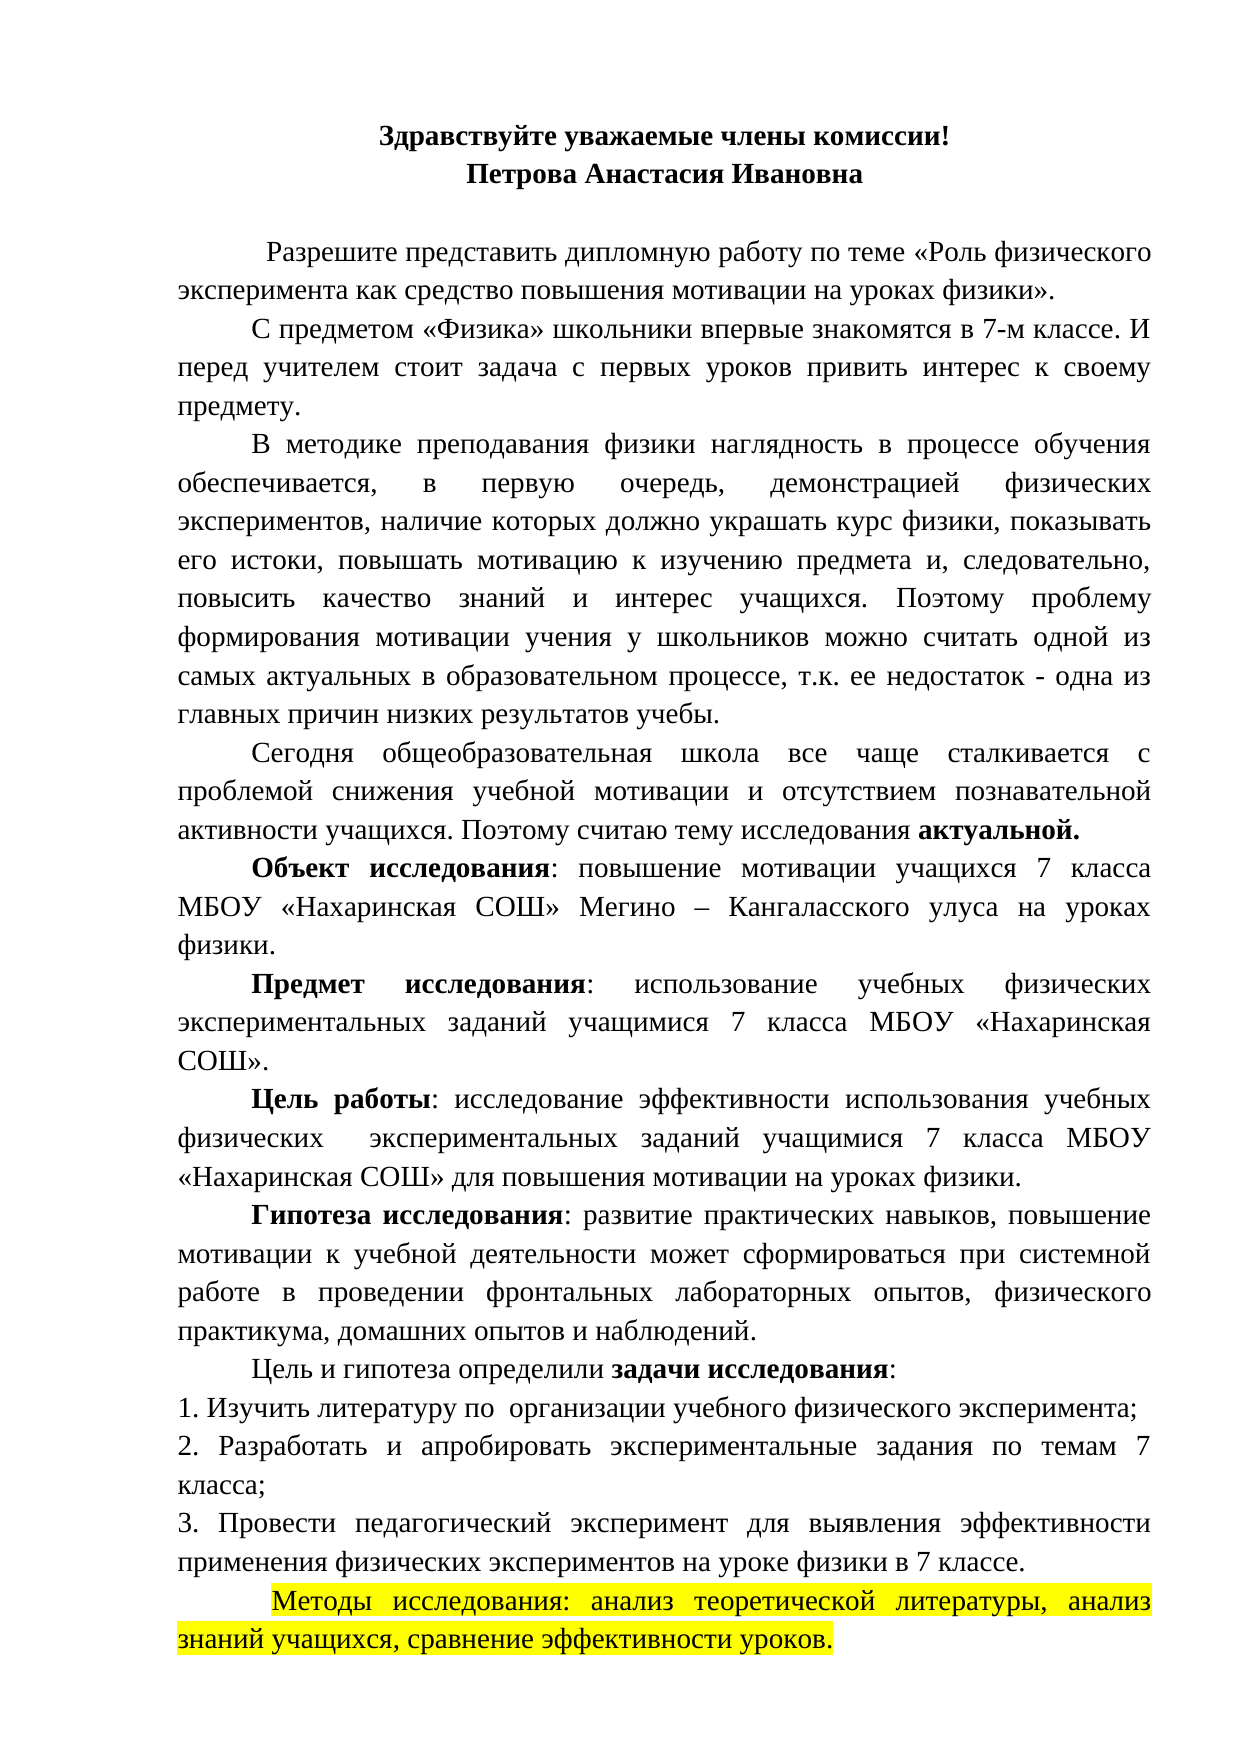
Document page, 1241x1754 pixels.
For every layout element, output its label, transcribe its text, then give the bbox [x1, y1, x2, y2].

text С предметом «Физика» школьники впервые знакомятся в 7-м классе. И перед учителем стоит задача с первых уроков привить интерес к своему предмету. [177, 383, 1152, 421]
text 1. Изучить литературу по организации учебного физического эксперимента; [177, 1390, 1152, 1423]
text В методике преподавания физики наглядность в процессе обучения обеспечивается, в первую очередь, демонстрацией физических экспериментов, наличие которых должно украшать курс физики, показывать его истоки, повышать мотивацию к изучению предмета и, следовательно, повысить качество знаний и интерес учащихся. Поэтому проблему формирования мотивации учения у школьников можно считать одной из самых актуальных в образовательном процессе, т.к. ее недостаток - одна из главных причин низких результатов учебы. [177, 691, 1152, 730]
text 2. Разработать и апробировать экспериментальные задания по темам 7 класса; [177, 1428, 1152, 1501]
text Объект исследования: повышение мотивации учащихся 7 класса МБОУ «Нахаринская СОШ» Мегино – Кангаласского улуса на уроках физики. [177, 850, 1152, 961]
text В методике преподавания физики наглядность в процессе обучения обеспечивается, в первую очередь, демонстрацией физических экспериментов, наличие которых должно украшать курс физики, показывать его истоки, повышать мотивацию к изучению предмета и, следовательно, повысить качество знаний и интерес учащихся. Поэтому проблему формирования мотивации учения у школьников можно считать одной из самых актуальных в образовательном процессе, т.к. ее недостаток - одна из главных причин низких результатов учебы. [177, 426, 1152, 619]
text Гипотеза исследования: развитие практических навыков, повышение мотивации к учебной деятельности может сформироваться при системной работе в проведении фронтальных лабораторных опытов, физического практикума, домашних опытов и наблюдений. [177, 1197, 1152, 1346]
text Методы исследования: анализ теоретической литературы, анализ знаний учащихся, сравнение эффективности уроков. [177, 1583, 1152, 1655]
text Цель и гипотеза определили задачи исследования: [177, 1351, 1152, 1385]
text Предмет исследования: использование учебных физических экспериментальных заданий учащимися 7 класса МБОУ «Нахаринская СОШ». [177, 966, 1152, 1077]
text Сегодня общеобразовательная школа все чаще сталкивается с проблемой снижения учебной мотивации и отсутствием познавательной активности учащихся. Поэтому считаю тему исследования актуальной. [177, 735, 1152, 845]
text Здравствуйте уважаемые члены комиссии! [177, 118, 1152, 152]
text Петрова Анастасия Ивановна [177, 157, 1152, 190]
text С предметом «Физика» школьники впервые знакомятся в 7-м классе. И перед учителем стоит задача с первых уроков привить интерес к своему предмету. [177, 311, 1152, 349]
text 3. Провести педагогический эксперимент для выявления эффективности применения физических экспериментов на уроке физики в 7 классе. [177, 1506, 1152, 1578]
text Разрешите представить дипломную работу по теме «Роль физического эксперимента как средство повышения мотивации на уроках физики». [177, 234, 1152, 306]
text Цель работы: исследование эффективности использования учебных физических экспериментальных заданий учащимися 7 класса МБОУ «Нахаринская СОШ» для повышения мотивации на уроках физики. [177, 1082, 1152, 1192]
